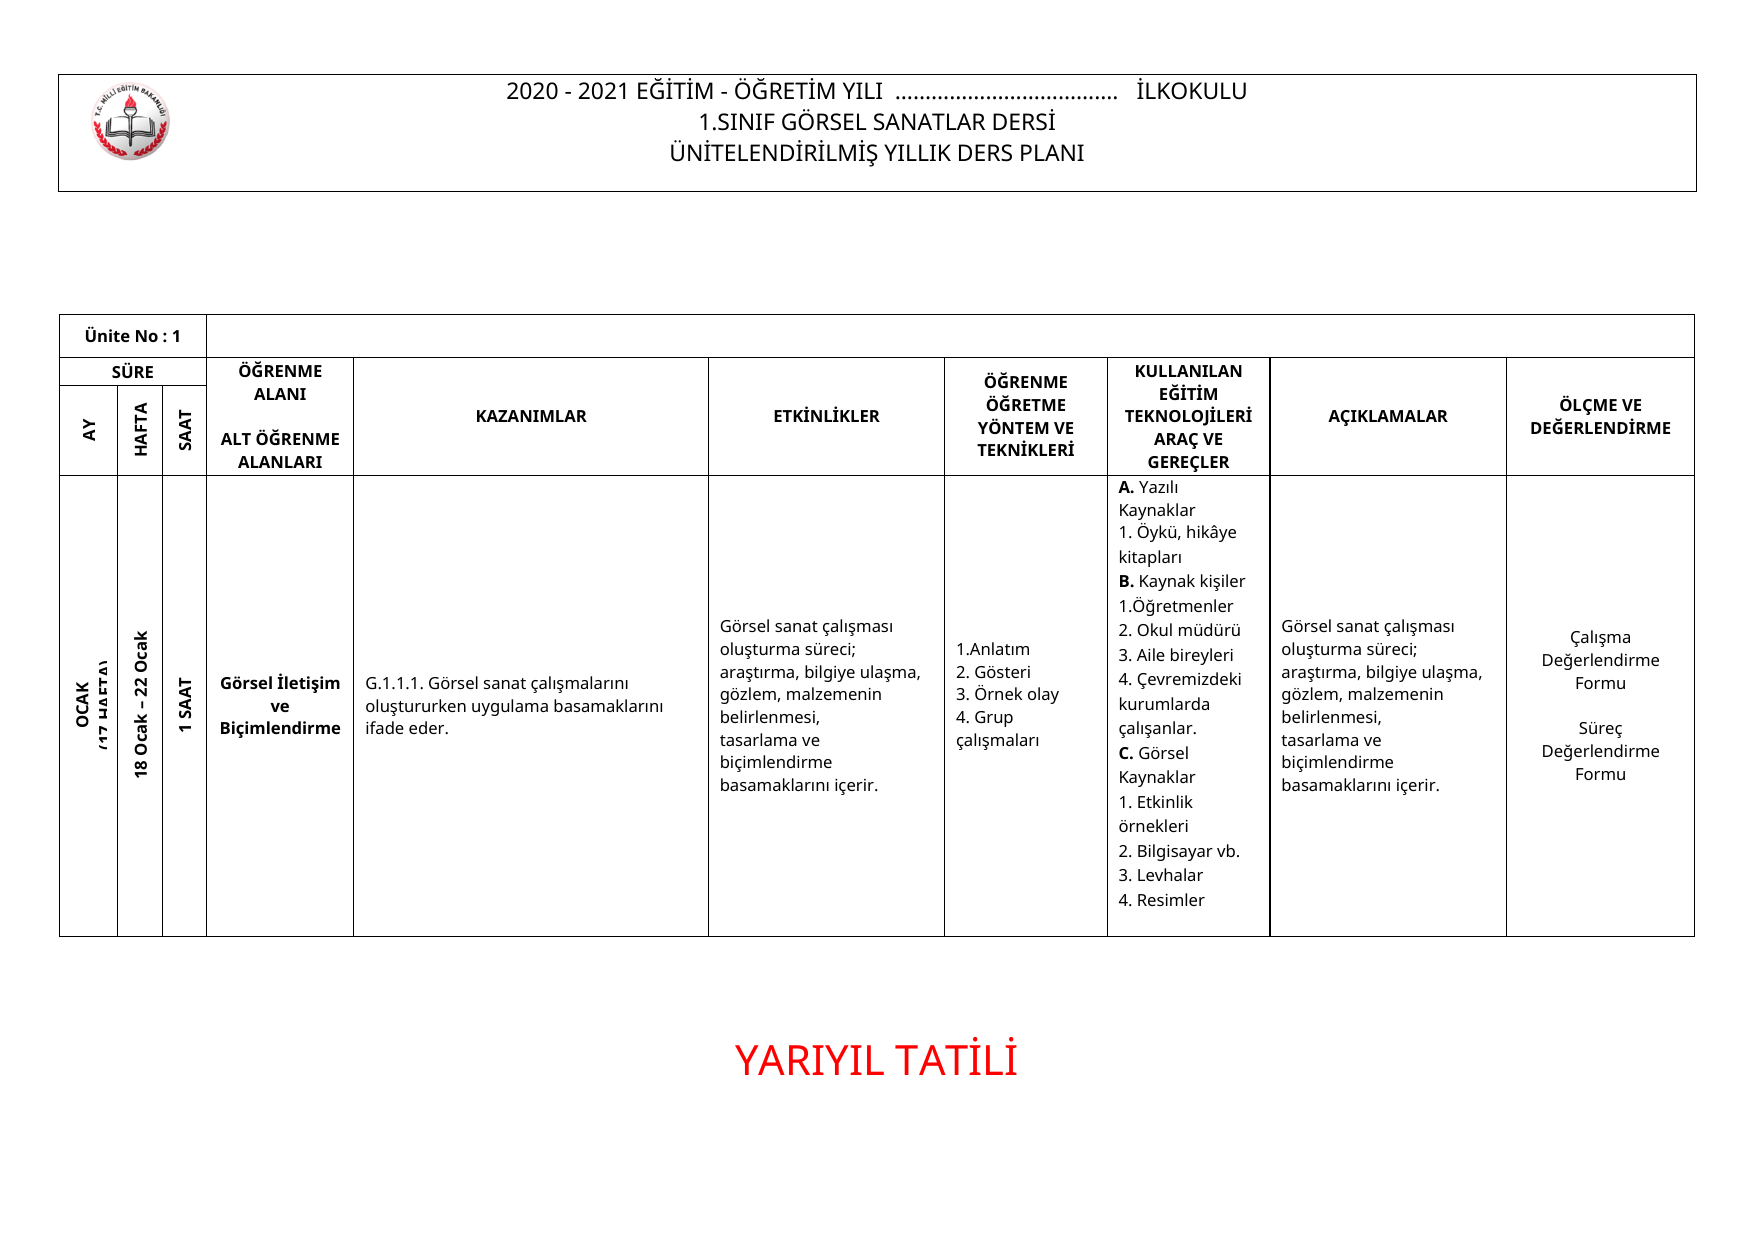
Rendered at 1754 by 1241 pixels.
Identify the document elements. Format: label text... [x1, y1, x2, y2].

text YARIYIL TATİLİ [59, 1030, 1695, 1087]
table_cell ETKİNLİKLER [709, 358, 944, 475]
table_header [207, 315, 1694, 357]
table_cell Görsel sanat çalışması oluşturma süreci; araştırma, bilgiye ulaşma, gözlem, malzemenin belirlenmesi, tasarlama ve biçimlendirme basamaklarını içerir. [709, 476, 944, 936]
table_cell Görsel İletişim ve Biçimlendirme [207, 476, 353, 936]
table_cell ÖLÇME VE DEĞERLENDİRME [1507, 358, 1694, 475]
table_cell ÖĞRENME ALANI ALT ÖĞRENME ALANLARI [207, 358, 353, 475]
table_cell Çalışma Değerlendirme Formu Süreç Değerlendirme Formu [1507, 476, 1694, 936]
table_cell HAFTA [118, 386, 162, 475]
table_cell KAZANIMLAR [354, 358, 708, 475]
table_cell 1 SAAT [163, 476, 206, 936]
table_cell G.1.1.1. Görsel sanat çalışmalarını oluştururken uygulama basamaklarını ifade eder. [354, 476, 708, 936]
table_cell 18 Ocak – 22 Ocak [118, 476, 162, 936]
table_cell OCAK (17.HAFTA) [60, 476, 117, 936]
table_cell SAAT [163, 386, 206, 475]
table_cell SÜRE [60, 358, 206, 385]
table_cell 1.Anlatım 2. Gösteri 3. Örnek olay 4. Grup çalışmaları [945, 476, 1107, 936]
table_cell AY [60, 386, 117, 475]
table_cell A. Yazılı Kaynaklar 1. Öykü, hikâye kitapları B. Kaynak kişiler 1.Öğretmenler 2. Okul müdürü 3. Aile bireyleri 4. Çevremizdeki kurumlarda çalışanlar. C. Görsel Kaynaklar 1. Etkinlik örnekleri 2. Bilgisayar vb. 3. Levhalar 4. Resimler [1108, 476, 1269, 936]
table_cell ÖĞRENME ÖĞRETME YÖNTEM VE TEKNİKLERİ [945, 358, 1107, 475]
picture [85, 77, 175, 167]
table_cell Görsel sanat çalışması oluşturma süreci; araştırma, bilgiye ulaşma, gözlem, malzemenin belirlenmesi, tasarlama ve biçimlendirme basamaklarını içerir. [1271, 476, 1506, 936]
table_header Ünite No : 1 [60, 315, 206, 357]
table_cell AÇIKLAMALAR [1271, 358, 1506, 475]
table_cell KULLANILAN EĞİTİM TEKNOLOJİLERİ ARAÇ VE GEREÇLER [1108, 358, 1269, 475]
